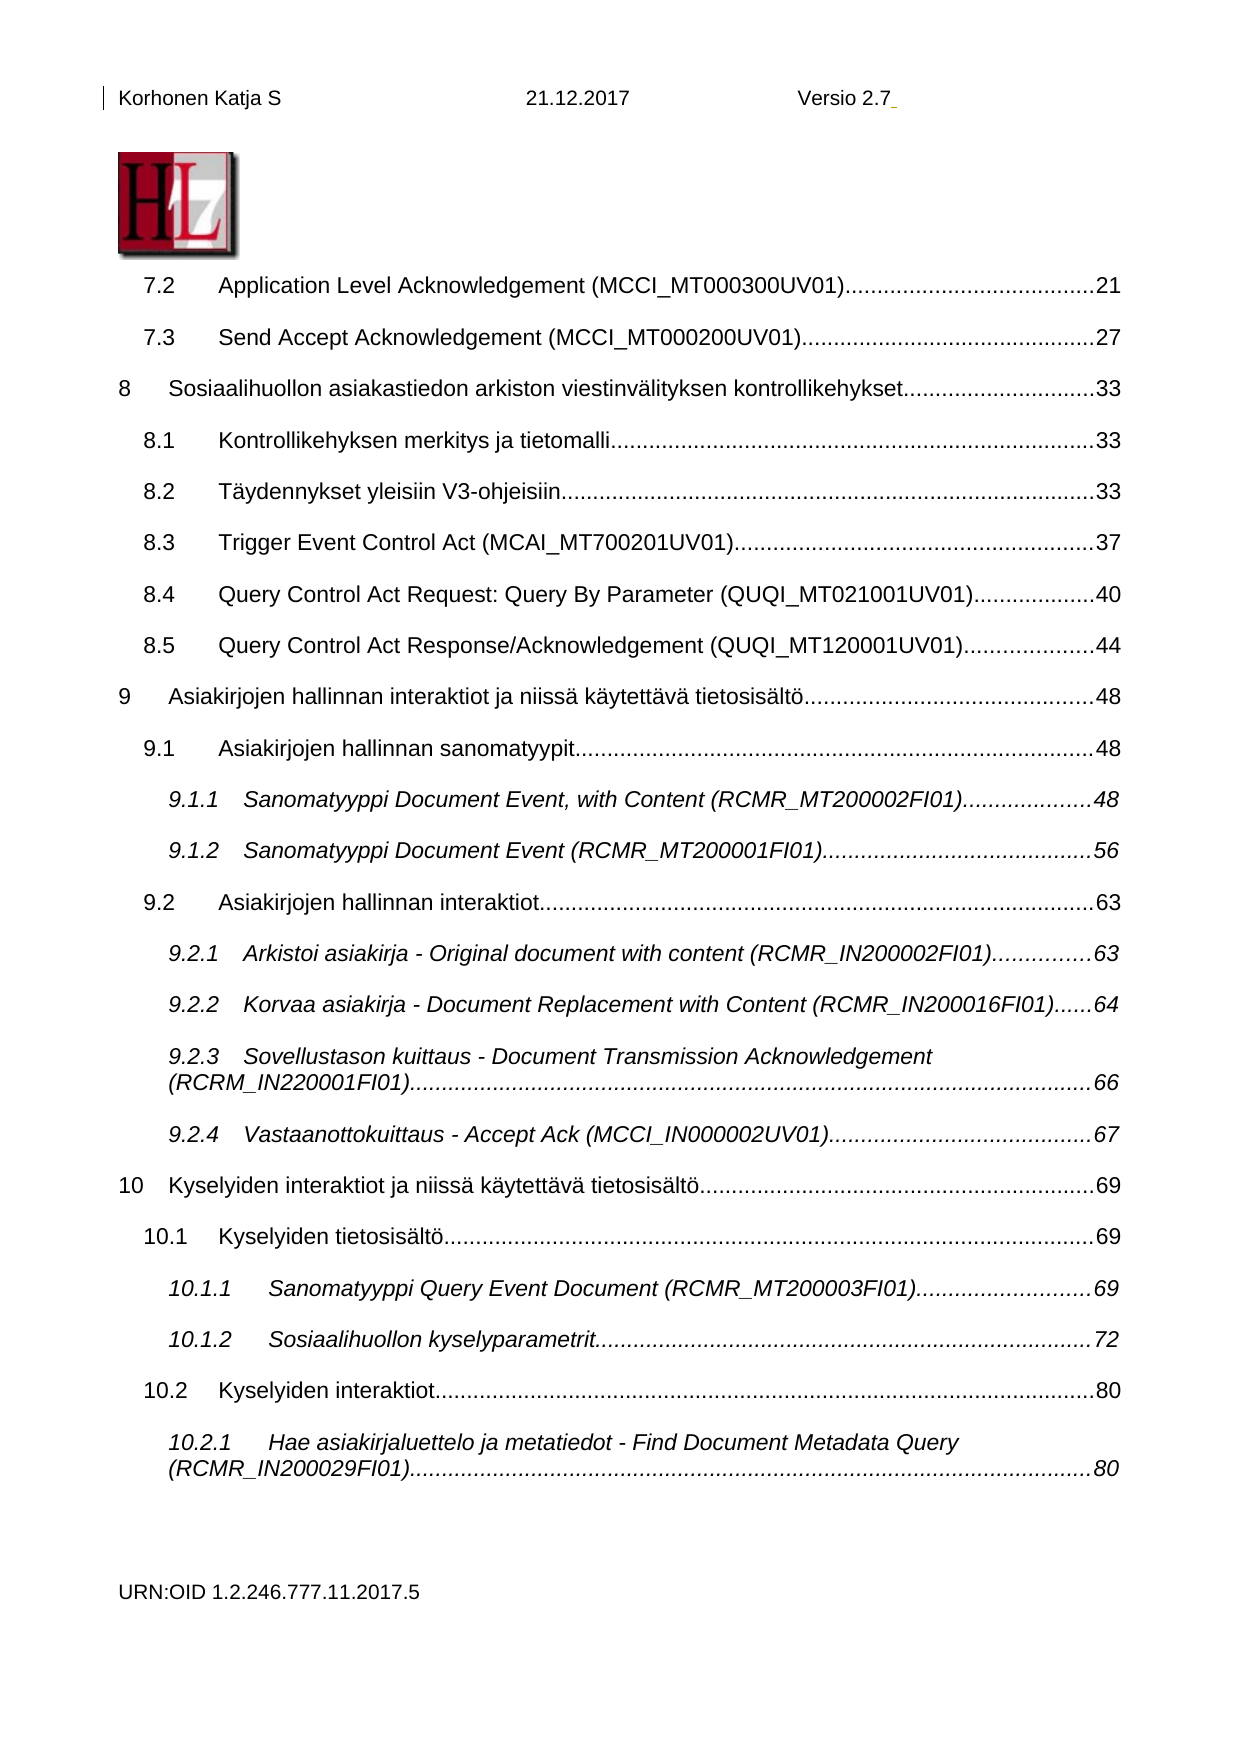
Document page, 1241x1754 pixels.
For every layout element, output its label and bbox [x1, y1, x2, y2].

picture [118, 152, 241, 260]
